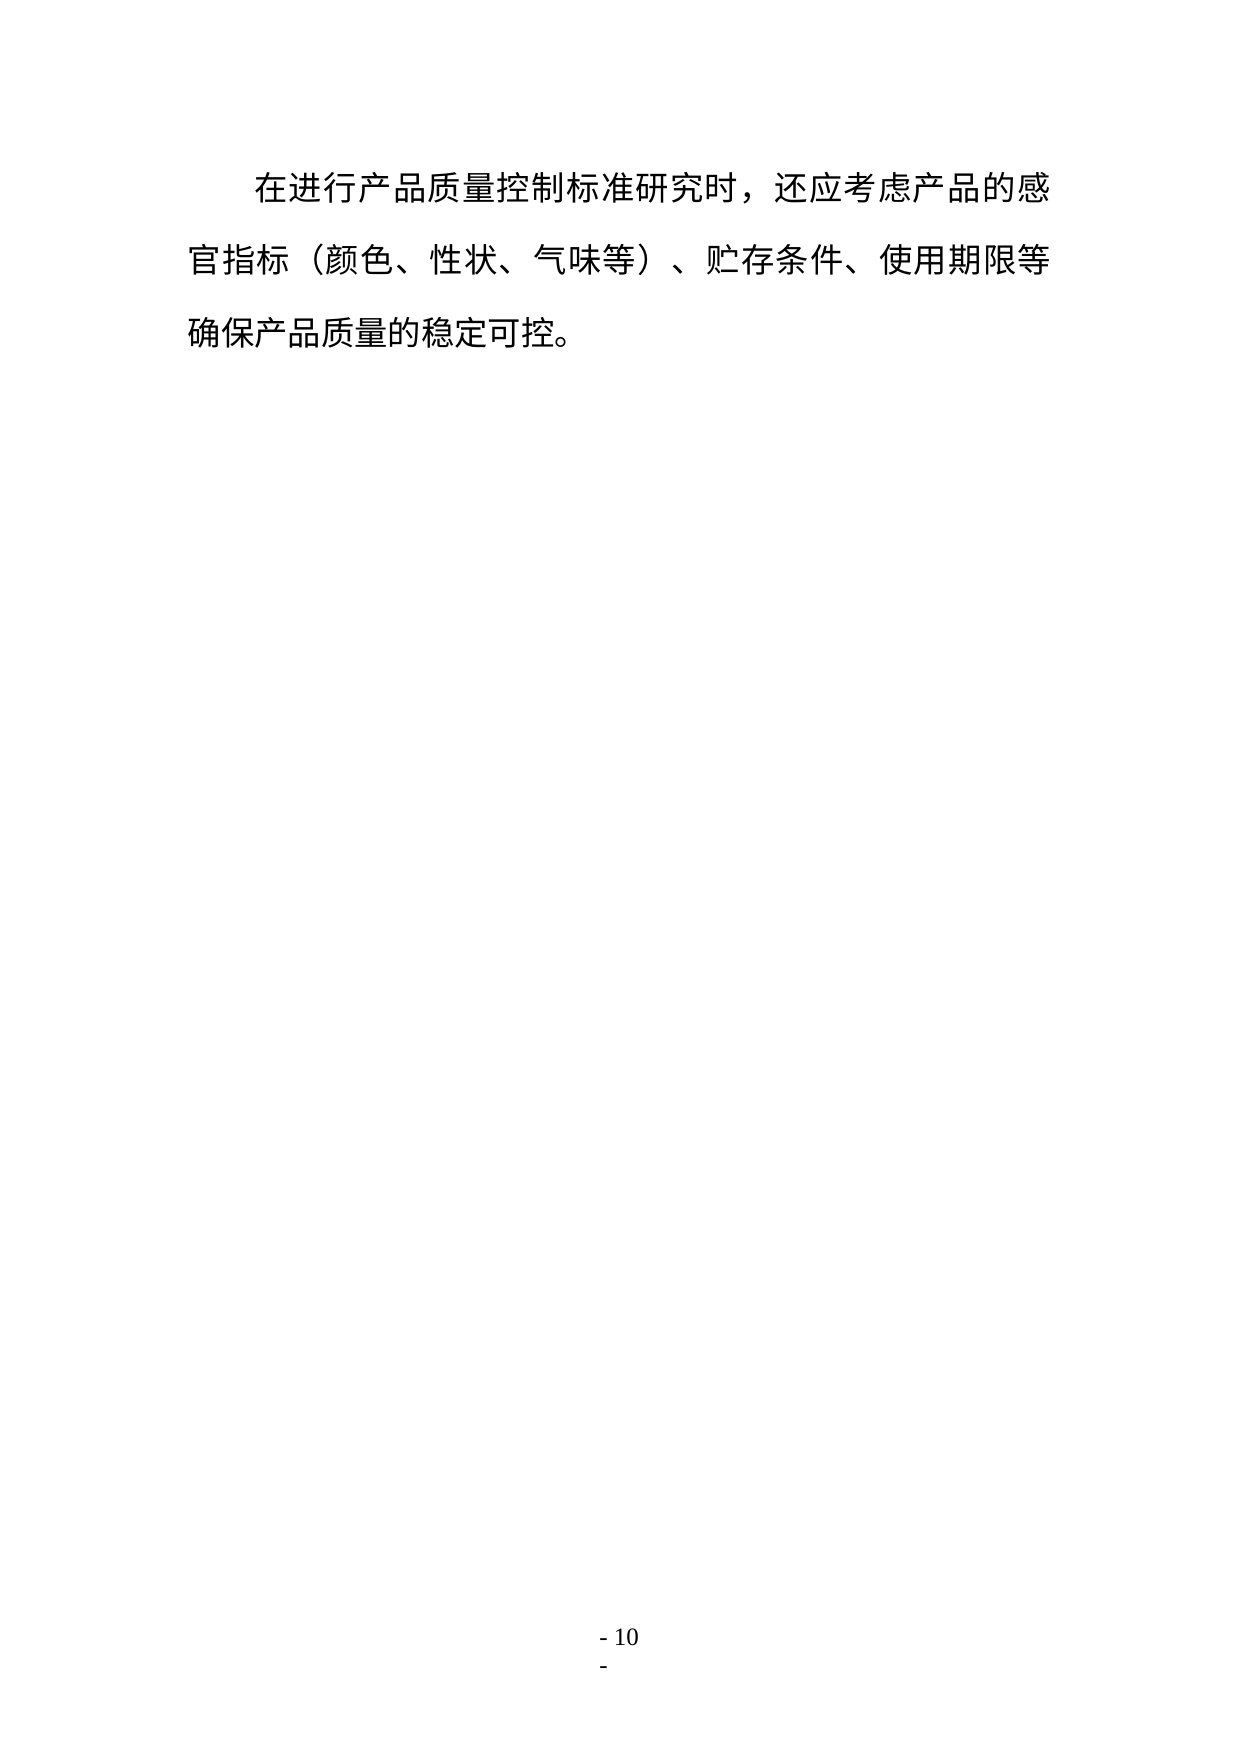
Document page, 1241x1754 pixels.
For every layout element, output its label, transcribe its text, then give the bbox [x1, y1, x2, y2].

text 在进行产品质量控制标准研究时，还应考虑产品的感官指标（颜色、性状、气味等）、贮存条件、使用期限等，确保产品质量的稳定可控。 [187, 162, 1053, 355]
